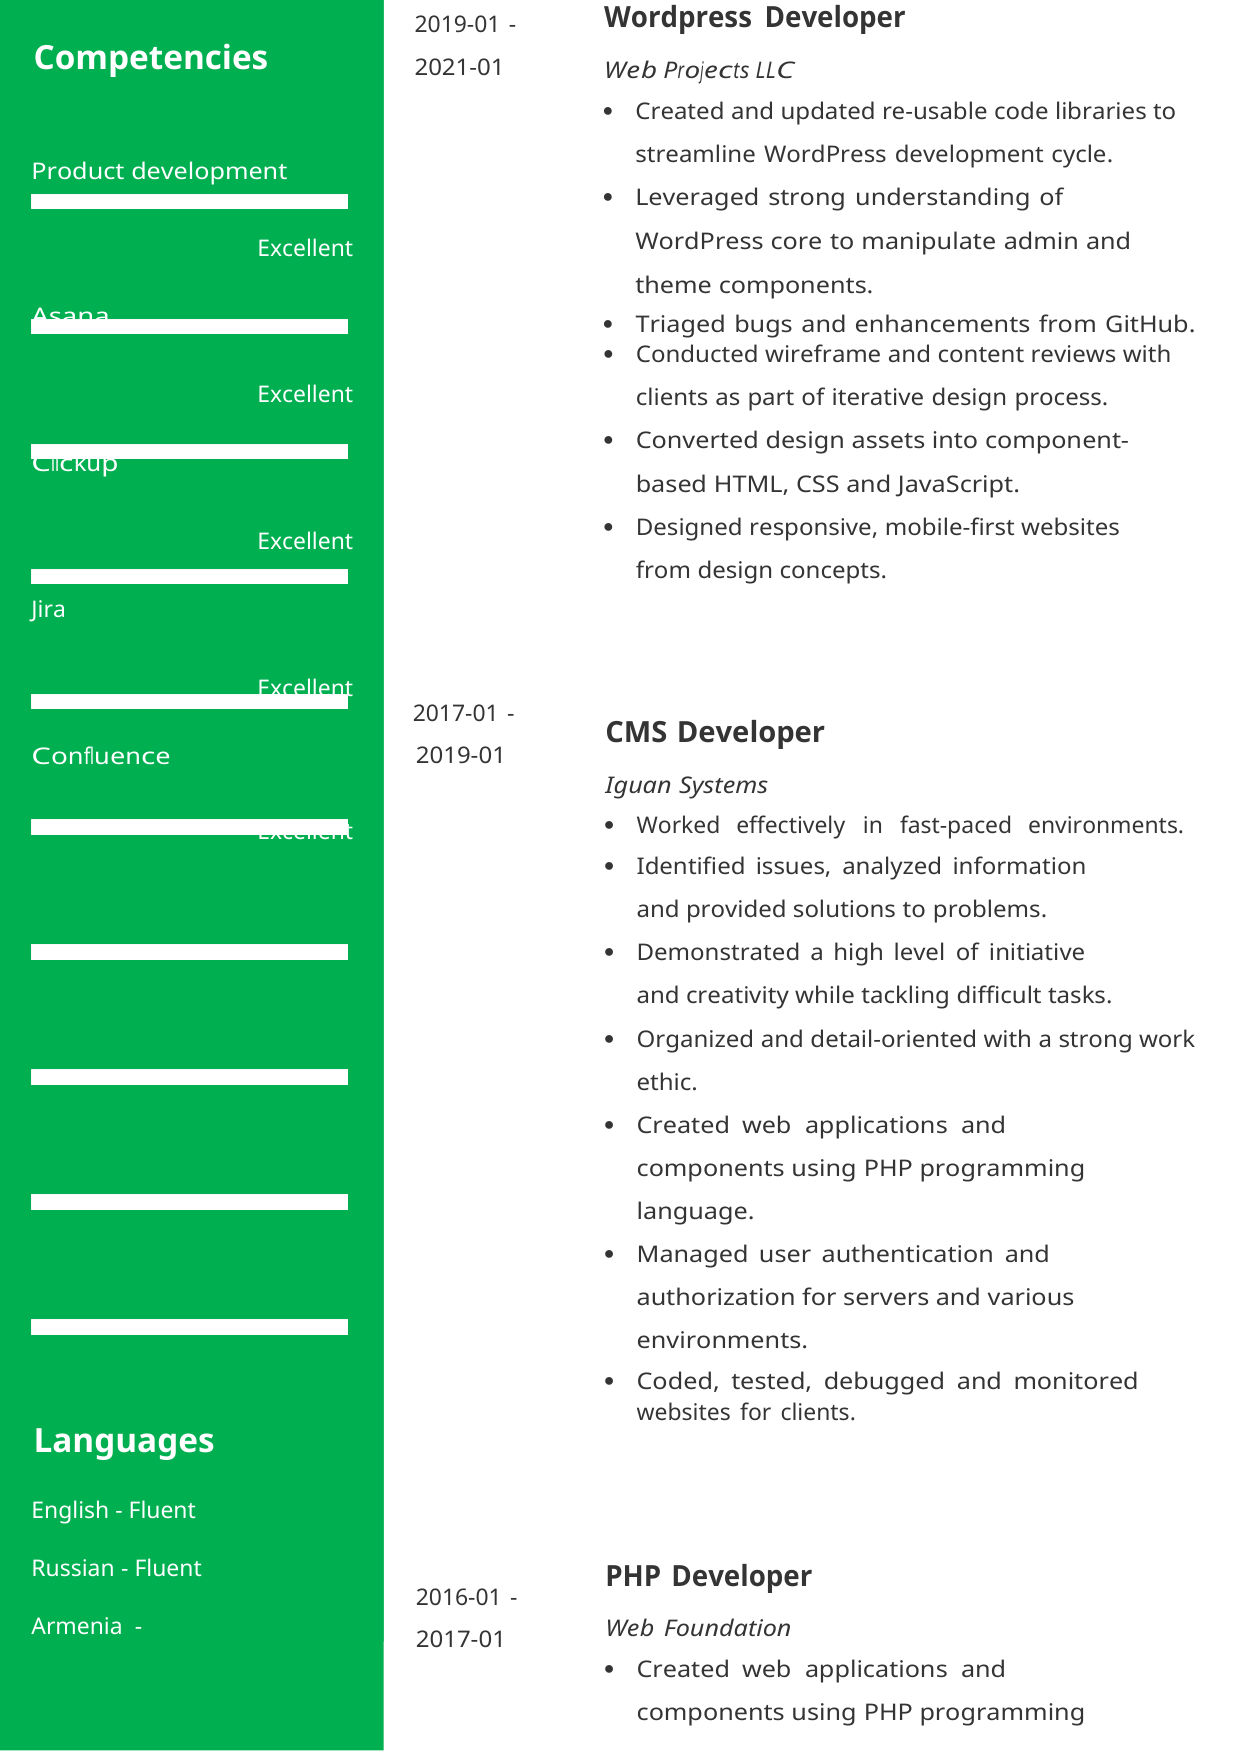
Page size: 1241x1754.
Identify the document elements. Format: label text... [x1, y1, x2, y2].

picture [31, 944, 348, 960]
picture [31, 694, 348, 709]
picture [31, 569, 348, 584]
table_header 2017-01 - 2019-01 [395, 609, 561, 1426]
picture [31, 194, 348, 209]
table_header 2016-01 - 2017-01 [395, 1453, 561, 1754]
list Conducted wireframe and content reviews with clients as part of iterative design process. [604, 338, 1188, 413]
list Converted design assets into component-based HTML, CSS and JavaScript. [604, 424, 1191, 499]
picture [31, 819, 348, 835]
list Designed responsive, mobile-first websites from design concepts. [604, 511, 1173, 585]
table_header 2019-01 - 2021-01 [394, 0, 560, 337]
picture [31, 319, 348, 334]
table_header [561, 1453, 1212, 1754]
picture [31, 444, 348, 459]
picture [31, 1194, 348, 1210]
picture [31, 1319, 348, 1335]
picture [334, 828, 340, 835]
picture [31, 1069, 348, 1085]
table_header Wordpress Developer Web Projects LLC Created and updated re-usable code libraries to streamline WordPress development cycle. Leveraged strong understanding of WordPress core to manipulate admin and theme components. Triaged bugs and enhancements from GitHub. [560, 0, 1221, 337]
table_header CMS Developer Iguan Systems Worked effectively in fast-paced environments. Identified issues, analyzed information and provided solutions to problems. Demonstrated a high level of initiative and creativity while tackling difficult tasks. Organized and detail-oriented with a strong work ethic. Created web applications and components using PHP programming language. Managed user authentication and authorization for servers and various environments. Coded, tested, debugged and monitored websites for clients. [561, 609, 1223, 1426]
